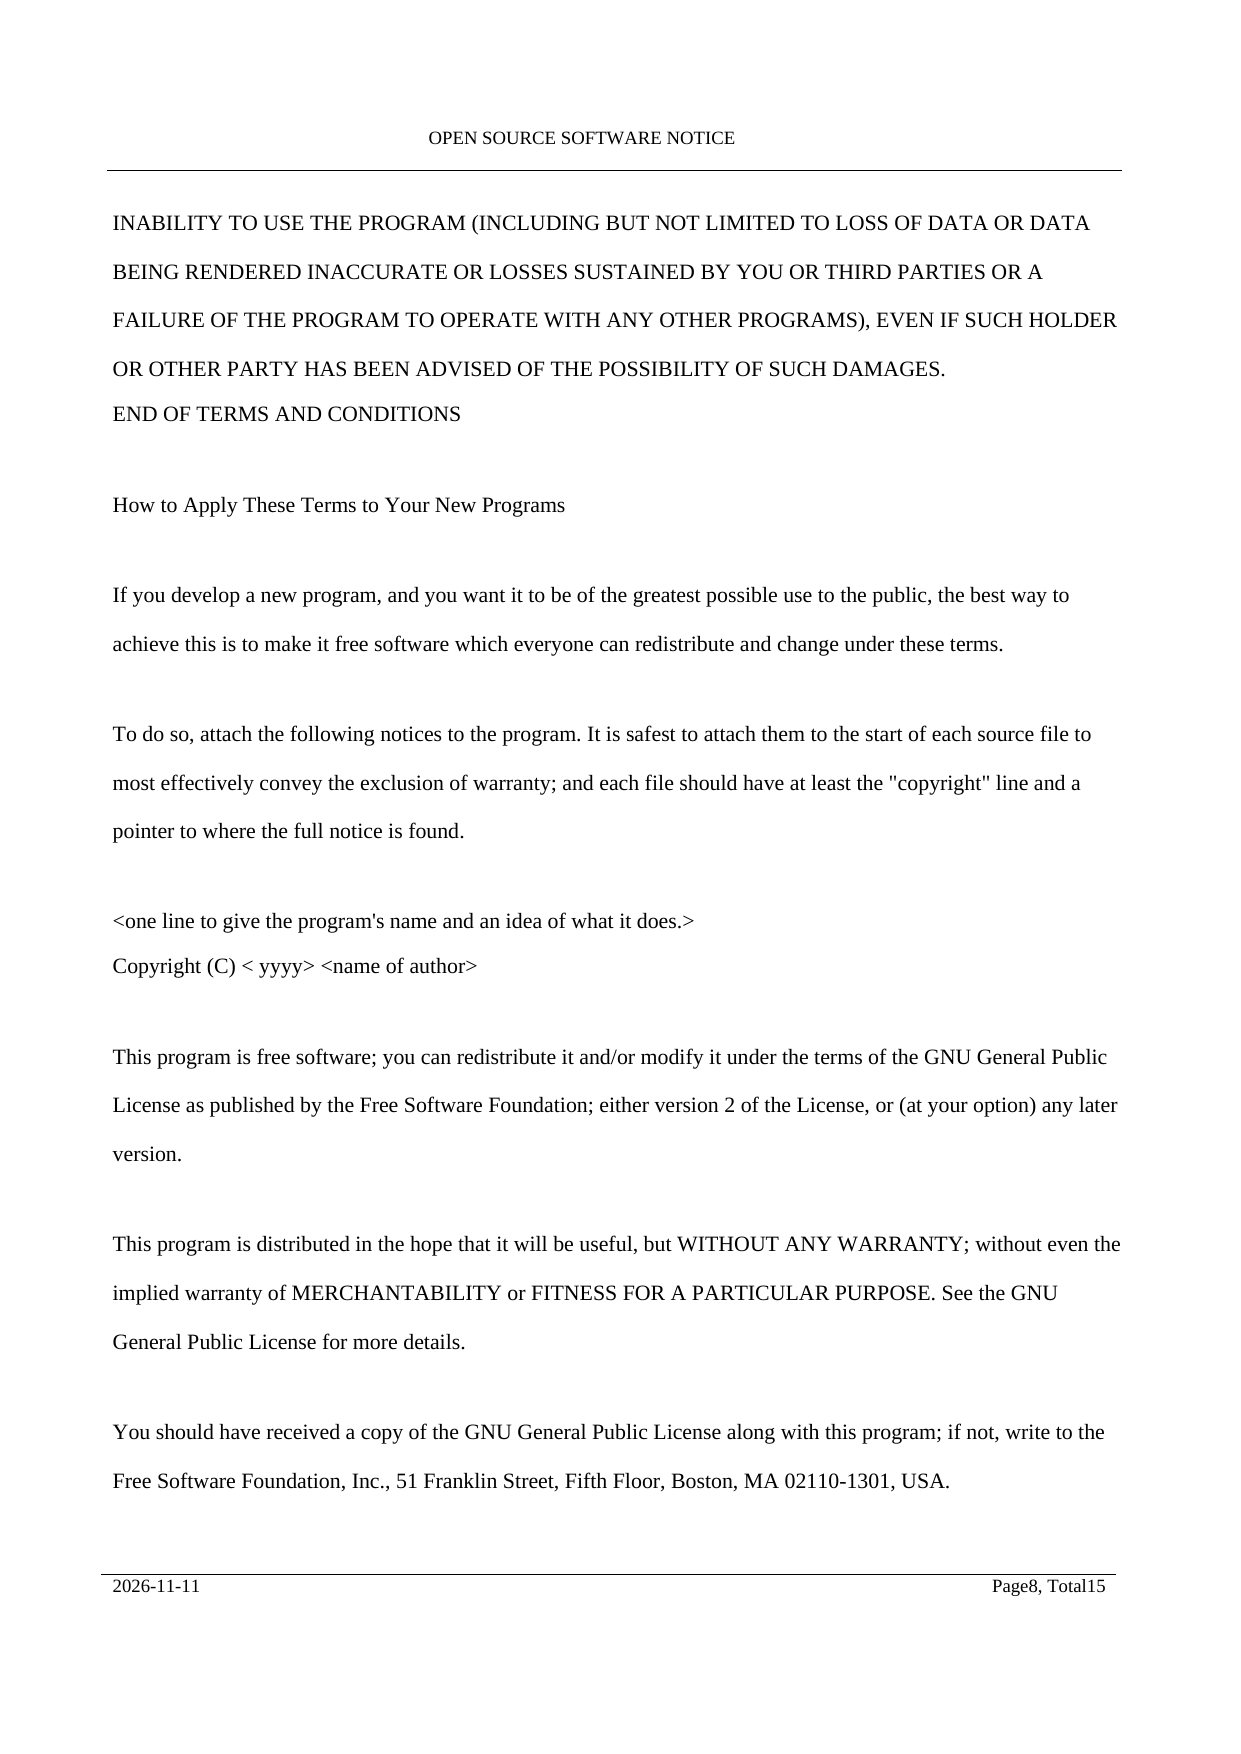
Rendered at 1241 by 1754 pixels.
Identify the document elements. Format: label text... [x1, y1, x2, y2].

text To do so, attach the following notices to the program. It is safest to attach them to the start of each source file to most effectively convey the exclusion of warranty; and each file should have at least the "copyright" line and a pointer to where the full notice is found. [112, 717, 1128, 847]
text <one line to give the program's name and an idea of what it does.> [112, 905, 1128, 937]
text How to Apply These Terms to Your New Programs [112, 488, 1128, 520]
text This program is free software; you can redistribute it and/or modify it under the terms of the GNU General Public License as published by the Free Software Foundation; either version 2 of the License, or (at your option) any later version. [112, 1040, 1128, 1170]
text You should have received a copy of the GNU General Public License along with this program; if not, write to the Free Software Foundation, Inc., 51 Franklin Street, Fifth Floor, Boston, MA 02110-1301, USA. [112, 1416, 1128, 1497]
text This program is distributed in the hope that it will be useful, but WITHOUT ANY WARRANTY; without even the implied warranty of MERCHANTABILITY or FITNESS FOR A PARTICULAR PURPOSE. See the GNU General Public License for more details. [112, 1228, 1128, 1358]
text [112, 206, 1128, 385]
text END OF TERMS AND CONDITIONS [112, 398, 1128, 430]
text Copyright (C) < yyyy> <name of author> [112, 950, 1128, 982]
text If you develop a new program, and you want it to be of the greatest possible use to the public, the best way to achieve this is to make it free software which everyone can redistribute and change under these terms. [112, 578, 1128, 659]
